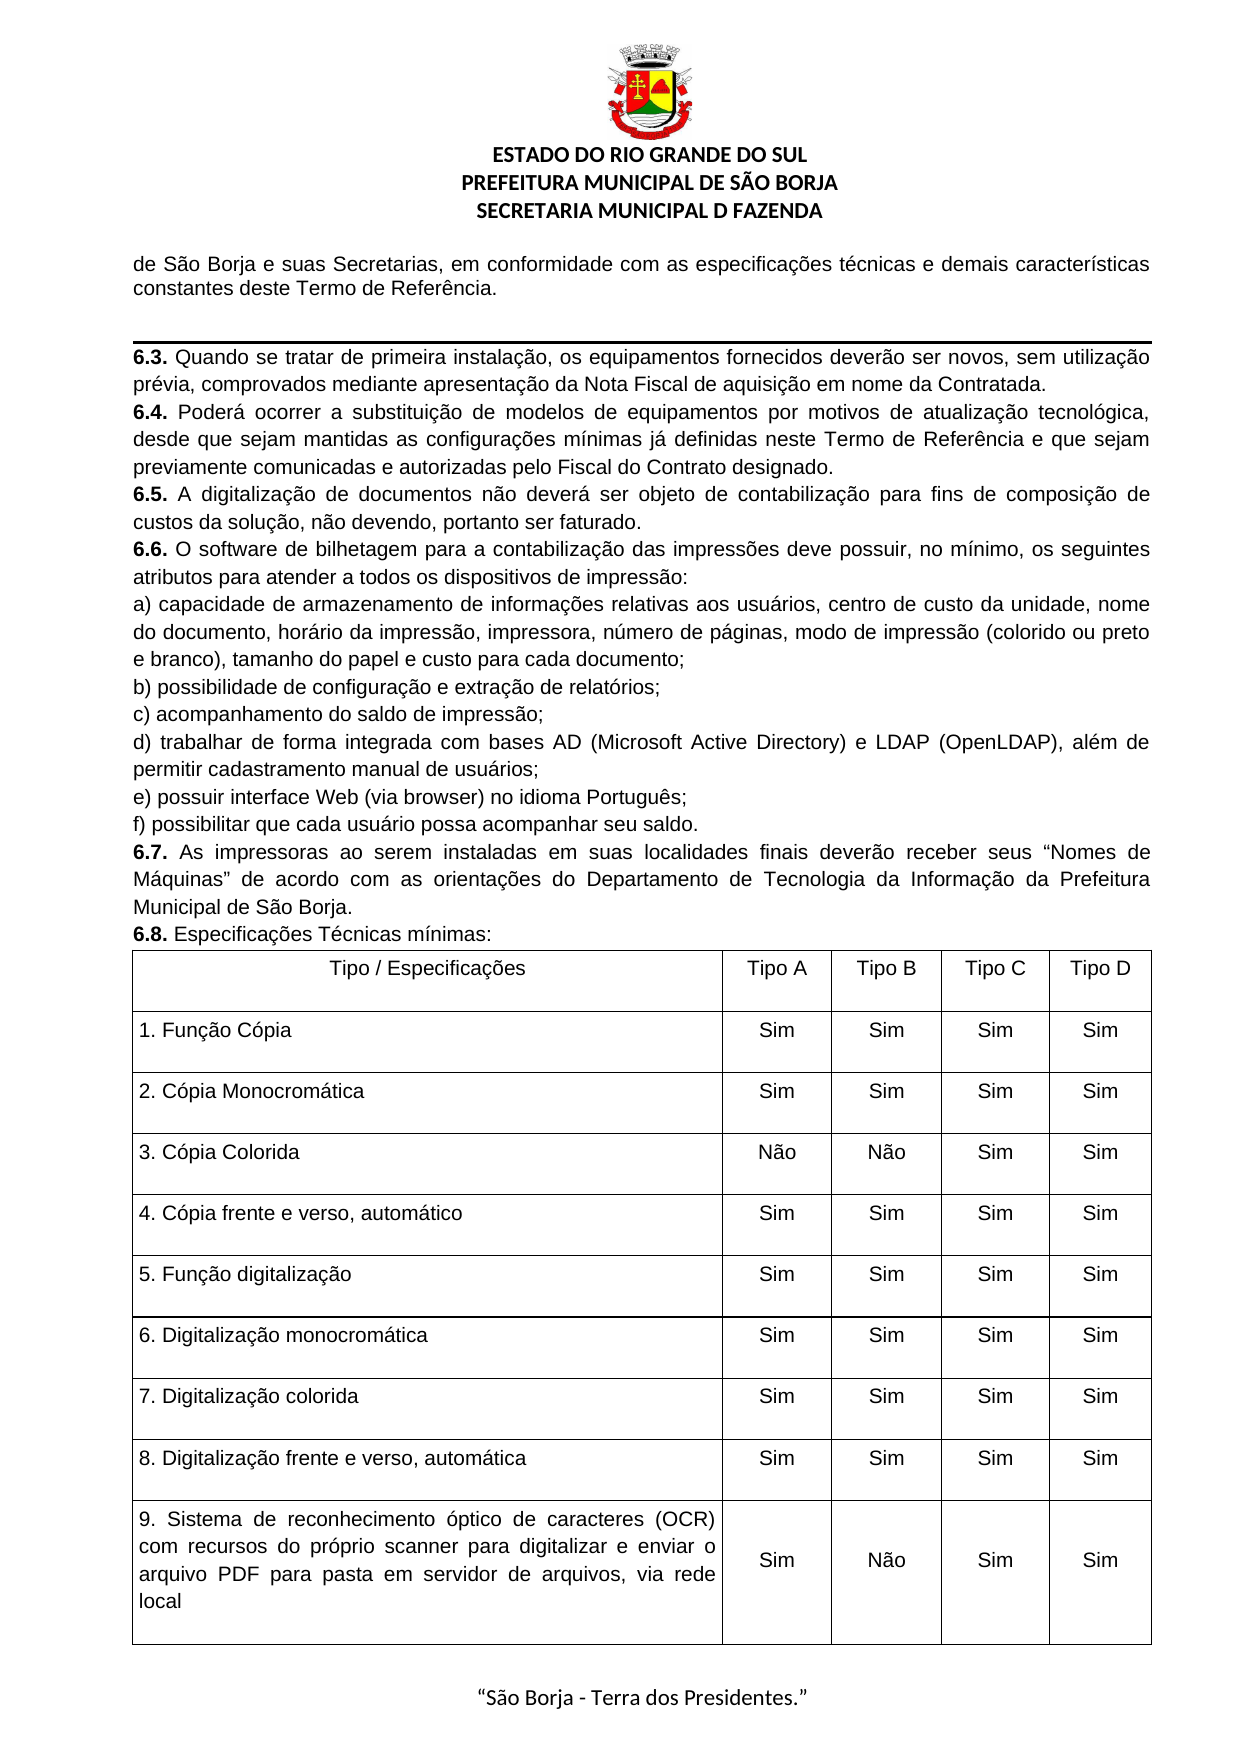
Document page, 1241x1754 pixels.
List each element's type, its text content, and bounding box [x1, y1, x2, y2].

table_cell Sim [942, 1318, 1049, 1377]
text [133, 252, 1152, 341]
table_cell 6. Digitalização monocromática [133, 1318, 722, 1377]
table_cell Sim [832, 1195, 941, 1255]
table_cell 7. Digitalização colorida [133, 1379, 722, 1439]
text d) trabalhar de forma integrada com bases AD (Microsoft Active Directory) e LDAP (OpenLDAP), além de permitir cadastramento manual de usuários; [133, 729, 1152, 781]
text f) possibilitar que cada usuário possa acompanhar seu saldo. [133, 812, 1152, 836]
table_cell Sim [1050, 1012, 1151, 1072]
picture [607, 44, 693, 140]
table_header Tipo C [942, 951, 1049, 1011]
table_cell Sim [1050, 1440, 1151, 1500]
text c) acompanhamento do saldo de impressão; [133, 702, 1152, 726]
table_cell 3. Cópia Colorida [133, 1134, 722, 1194]
table_cell Sim [1050, 1073, 1151, 1133]
text 6.3. Quando se tratar de primeira instalação, os equipamentos fornecidos deverão ser novos, sem utilização prévia, comprovados mediante apresentação da Nota Fiscal de aquisição em nome da Contratada. [133, 344, 1152, 396]
table_cell Sim [1050, 1379, 1151, 1439]
table_cell 5. Função digitalização [133, 1256, 722, 1316]
table_cell Não [832, 1134, 941, 1194]
table_cell Sim [832, 1256, 941, 1316]
text 6.8. Especificações Técnicas mínimas: [133, 922, 1152, 946]
table_cell Sim [832, 1379, 941, 1439]
table_cell Sim [942, 1012, 1049, 1072]
table_cell Sim [942, 1073, 1049, 1133]
table_cell Sim [723, 1195, 831, 1255]
table_cell Sim [723, 1012, 831, 1072]
table_cell Sim [832, 1318, 941, 1377]
table_cell 9. Sistema de reconhecimento óptico de caracteres (OCR) com recursos do próprio scanner para digitalizar e enviar o arquivo PDF para pasta em servidor de arquivos, via rede local [133, 1501, 722, 1643]
table_cell Sim [942, 1134, 1049, 1194]
table_header Tipo A [723, 951, 831, 1011]
table_cell Sim [832, 1012, 941, 1072]
table_cell 8. Digitalização frente e verso, automática [133, 1440, 722, 1500]
table_cell Não [723, 1134, 831, 1194]
table_cell Sim [1050, 1501, 1151, 1643]
table_header Tipo / Especificações [133, 951, 722, 1011]
text 6.5. A digitalização de documentos não deverá ser objeto de contabilização para fins de composição de custos da solução, não devendo, portanto ser faturado. [133, 482, 1152, 533]
table_cell Sim [723, 1501, 831, 1643]
table_cell Sim [942, 1440, 1049, 1500]
table_cell Sim [723, 1440, 831, 1500]
table_cell Sim [1050, 1318, 1151, 1377]
text 6.4. Poderá ocorrer a substituição de modelos de equipamentos por motivos de atualização tecnológica, desde que sejam mantidas as configurações mínimas já definidas neste Termo de Referência e que sejam previamente comunicadas e autorizadas pelo Fiscal do Contrato designado. [133, 399, 1152, 478]
table_cell Sim [1050, 1195, 1151, 1255]
text 6.7. As impressoras ao serem instaladas em suas localidades finais deverão receber seus “Nomes de Máquinas” de acordo com as orientações do Departamento de Tecnologia da Informação da Prefeitura Municipal de São Borja. [133, 839, 1152, 918]
text 6.6. O software de bilhetagem para a contabilização das impressões deve possuir, no mínimo, os seguintes atributos para atender a todos os dispositivos de impressão: [133, 537, 1152, 588]
table_header Tipo B [832, 951, 941, 1011]
table_cell Sim [942, 1256, 1049, 1316]
text e) possuir interface Web (via browser) no idioma Português; [133, 784, 1152, 808]
table_cell 1. Função Cópia [133, 1012, 722, 1072]
table_cell Sim [942, 1501, 1049, 1643]
table_cell Sim [832, 1440, 941, 1500]
table_cell Sim [1050, 1134, 1151, 1194]
table_cell Sim [942, 1195, 1049, 1255]
table_cell 4. Cópia frente e verso, automático [133, 1195, 722, 1255]
table_cell Não [832, 1501, 941, 1643]
table_cell Sim [723, 1073, 831, 1133]
table_cell Sim [832, 1073, 941, 1133]
text a) capacidade de armazenamento de informações relativas aos usuários, centro de custo da unidade, nome do documento, horário da impressão, impressora, número de páginas, modo de impressão (colorido ou preto e branco), tamanho do papel e custo para cada documento; [133, 592, 1152, 671]
text b) possibilidade de configuração e extração de relatórios; [133, 674, 1152, 698]
table_cell Sim [942, 1379, 1049, 1439]
table_cell Sim [723, 1379, 831, 1439]
table_cell Sim [723, 1318, 831, 1377]
table_header Tipo D [1050, 951, 1151, 1011]
table_cell Sim [723, 1256, 831, 1316]
table_cell Sim [1050, 1256, 1151, 1316]
table_cell 2. Cópia Monocromática [133, 1073, 722, 1133]
